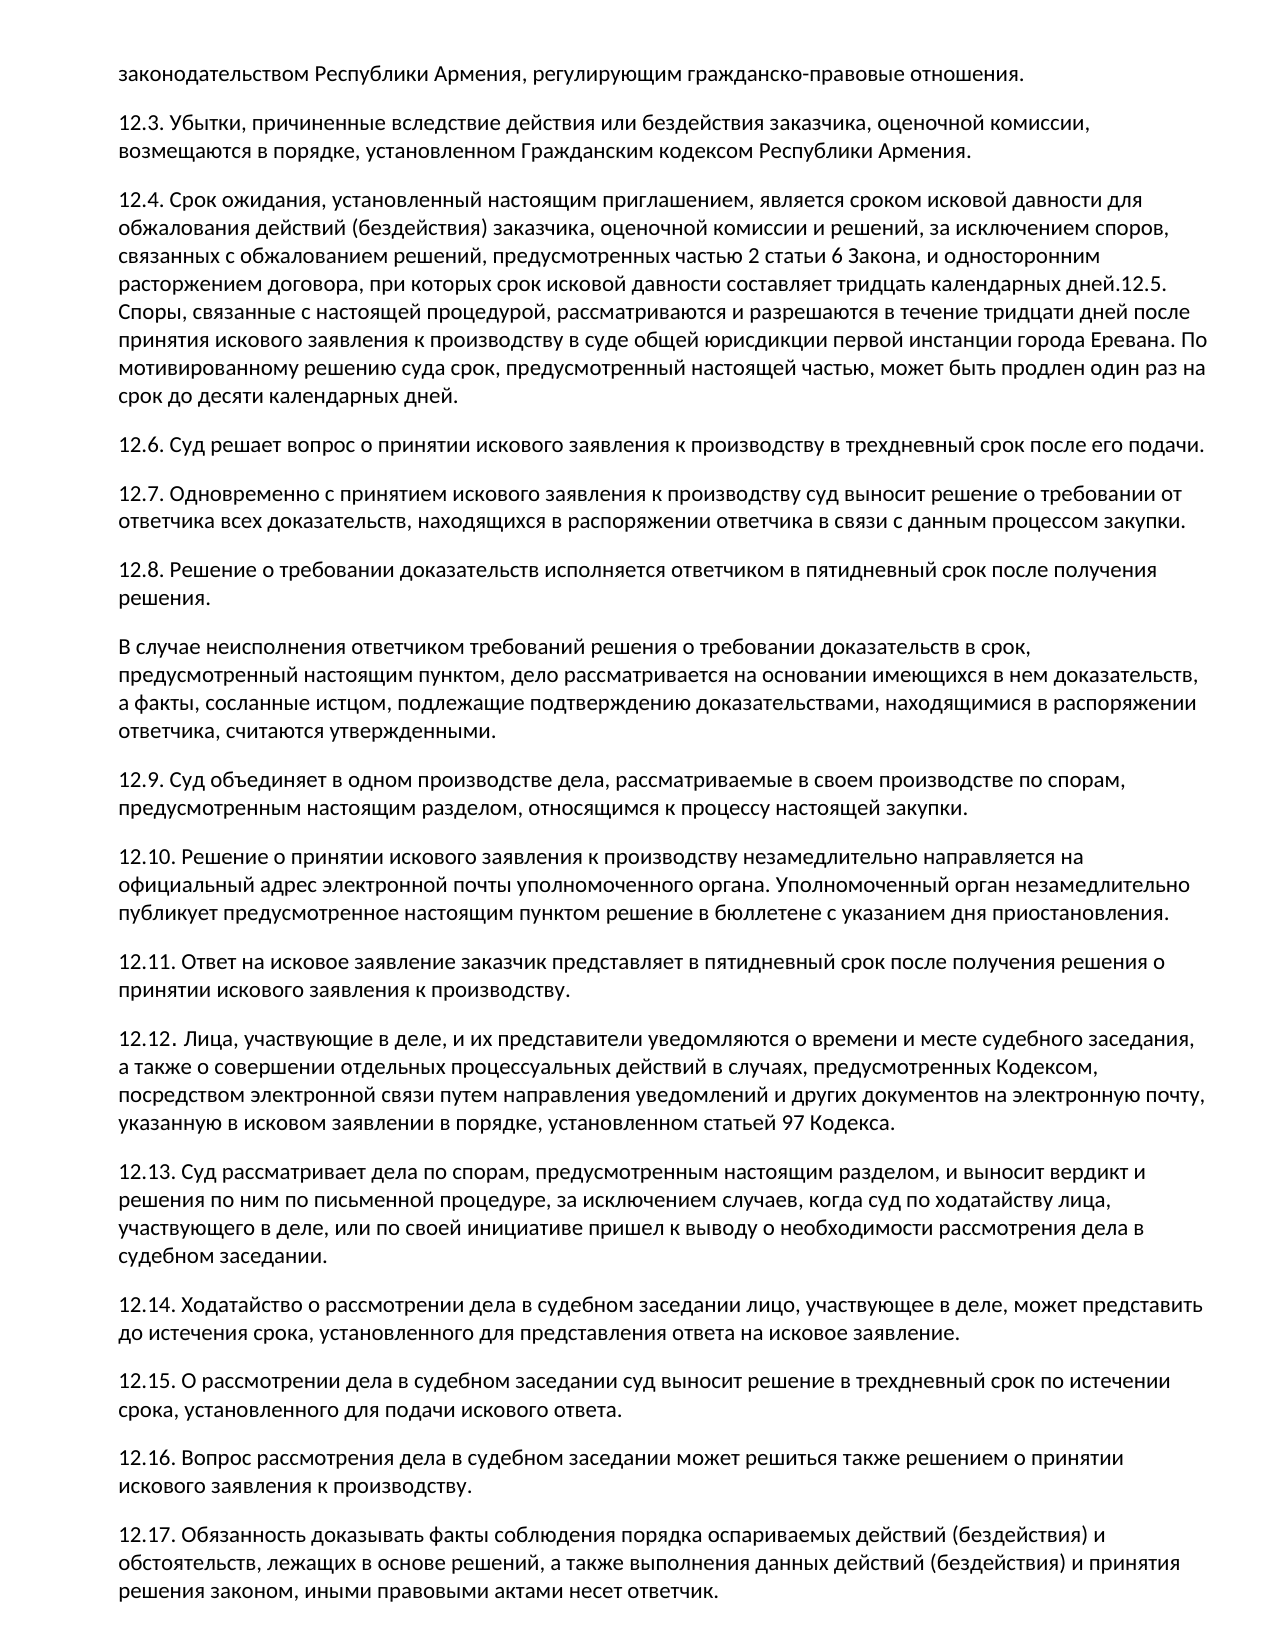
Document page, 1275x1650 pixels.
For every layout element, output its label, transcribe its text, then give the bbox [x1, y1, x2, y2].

text 12.14. Ходатайство о рассмотрении дела в судебном заседании лицо, участвующее в деле, может представить до истечения срока, установленного для представления ответа на исковое заявление. [118, 1290, 1211, 1346]
text 12.17. Обязанность доказывать факты соблюдения порядка оспариваемых действий (бездействия) и обстоятельств, лежащих в основе решений, а также выполнения данных действий (бездействия) и принятия решения законом, иными правовыми актами несет ответчик. [118, 1520, 1211, 1604]
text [118, 59, 1211, 87]
text 12.16. Вопрос рассмотрения дела в судебном заседании может решиться также решением о принятии искового заявления к производству. [118, 1443, 1211, 1499]
text В случае неисполнения ответчиком требований решения о требовании доказательств в срок, предусмотренный настоящим пунктом, дело рассматривается на основании имеющихся в нем доказательств, а факты, сосланные истцом, подлежащие подтверждению доказательствами, находящимися в распоряжении ответчика, считаются утвержденными. [118, 632, 1211, 744]
text 12.11. Ответ на исковое заявление заказчик представляет в пятидневный срок после получения решения о принятии искового заявления к производству. [118, 947, 1211, 1003]
text 12.12․ Лица, участвующие в деле, и их представители уведомляются о времени и месте судебного заседания, а также о совершении отдельных процессуальных действий в случаях, предусмотренных Кодексом, посредством электронной связи путем направления уведомлений и других документов на электронную почту, указанную в исковом заявлении в порядке, установленном статьей 97 Кодекса. [118, 1024, 1211, 1136]
text 12.3. Убытки, причиненные вследствие действия или бездействия заказчика, оценочной комиссии, возмещаются в порядке, установленном Гражданским кодексом Республики Армения. [118, 108, 1211, 164]
text 12.13. Суд рассматривает дела по спорам, предусмотренным настоящим разделом, и выносит вердикт и решения по ним по письменной процедуре, за исключением случаев, когда суд по ходатайству лица, участвующего в деле, или по своей инициативе пришел к выводу о необходимости рассмотрения дела в судебном заседании. [118, 1157, 1211, 1269]
text 12.6. Суд решает вопрос о принятии искового заявления к производству в трехдневный срок после его подачи. [118, 430, 1211, 458]
text 12.7. Одновременно с принятием искового заявления к производству суд выносит решение о требовании от ответчика всех доказательств, находящихся в распоряжении ответчика в связи с данным процессом закупки. [118, 479, 1211, 535]
text 12.4. Срок ожидания, установленный настоящим приглашением, является сроком исковой давности для обжалования действий (бездействия) заказчика, оценочной комиссии и решений, за исключением споров, связанных с обжалованием решений, предусмотренных частью 2 статьи 6 Закона, и односторонним расторжением договора, при которых срок исковой давности составляет тридцать календарных дней.12.5. Споры, связанные с настоящей процедурой, рассматриваются и разрешаются в течение тридцати дней после принятия искового заявления к производству в суде общей юрисдикции первой инстанции города Еревана. По мотивированному решению суда срок, предусмотренный настоящей частью, может быть продлен один раз на срок до десяти календарных дней. [118, 185, 1211, 409]
text 12.8. Решение о требовании доказательств исполняется ответчиком в пятидневный срок после получения решения. [118, 556, 1211, 612]
text 12.10. Решение о принятии искового заявления к производству незамедлительно направляется на официальный адрес электронной почты уполномоченного органа. Уполномоченный орган незамедлительно публикует предусмотренное настоящим пунктом решение в бюллетене с указанием дня приостановления. [118, 842, 1211, 926]
text 12.15. О рассмотрении дела в судебном заседании суд выносит решение в трехдневный срок по истечении срока, установленного для подачи искового ответа. [118, 1367, 1211, 1423]
text 12.9. Суд объединяет в одном производстве дела, рассматриваемые в своем производстве по спорам, предусмотренным настоящим разделом, относящимся к процессу настоящей закупки. [118, 765, 1211, 821]
